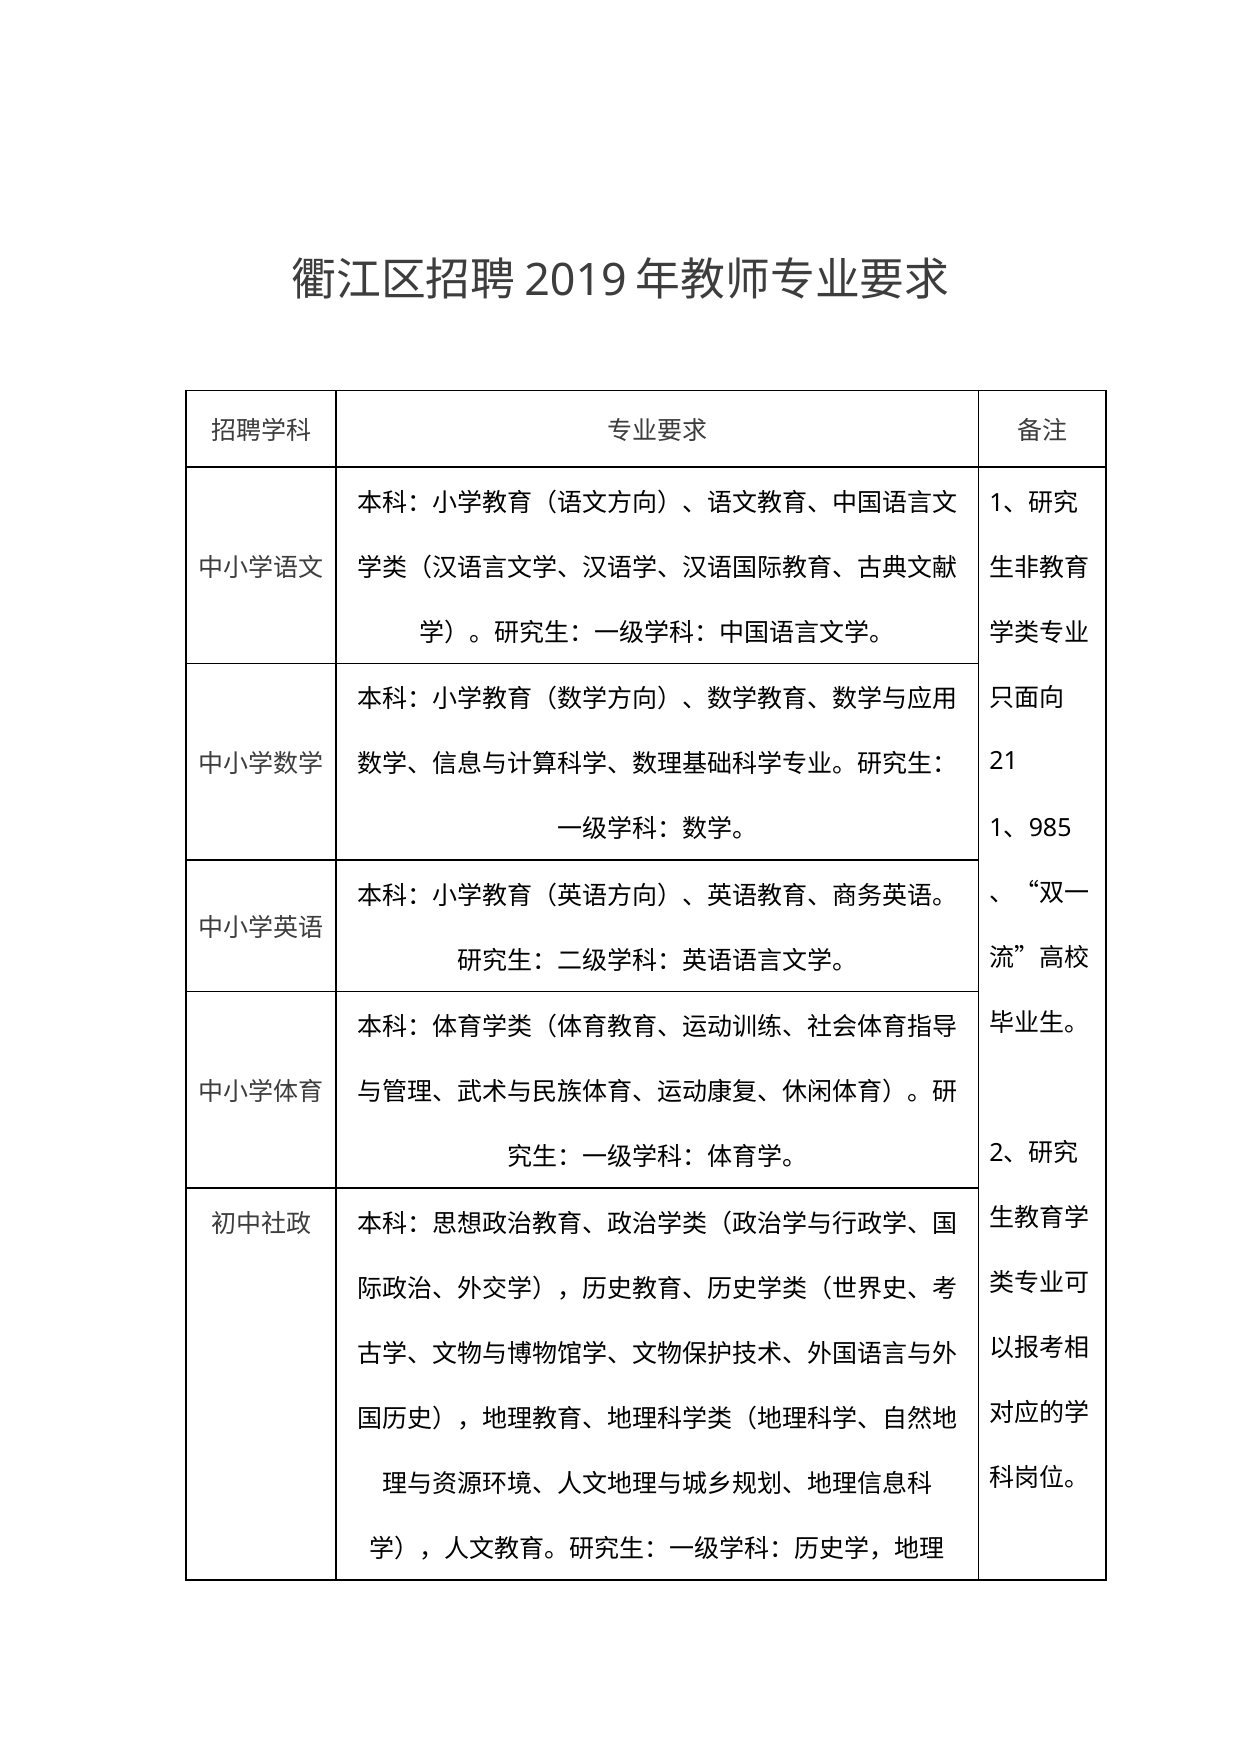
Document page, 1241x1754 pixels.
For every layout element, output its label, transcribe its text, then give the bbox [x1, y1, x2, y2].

table_header 备注 [979, 391, 1105, 466]
table_cell 1、研究生非教育学类专业只面向211、985、“双一流”高校毕业生。 2、研究生教育学类专业可以报考相对应的学科岗位。 2、其他要求见招聘对象及条件 [979, 468, 1105, 1579]
table_cell 本科：小学教育（数学方向）、数学教育、数学与应用数学、信息与计算科学、数理基础科学专业。研究生：一级学科：数学。 [337, 664, 978, 859]
table_cell 初中社政 [187, 1189, 335, 1579]
table_cell 中小学体育 [187, 992, 335, 1187]
table_cell 中小学数学 [187, 664, 335, 859]
table_cell 本科：体育学类（体育教育、运动训练、社会体育指导与管理、武术与民族体育、运动康复、休闲体育）。研究生：一级学科：体育学。 [337, 992, 978, 1187]
table_header 专业要求 [337, 391, 978, 466]
table_cell 本科：小学教育（英语方向）、英语教育、商务英语。研究生：二级学科：英语语言文学。 [337, 861, 978, 991]
table_cell 中小学语文 [187, 468, 335, 663]
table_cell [337, 1189, 978, 1579]
text 衢江区招聘2019年教师专业要求 [187, 162, 1053, 324]
table_header 招聘学科 [187, 391, 335, 466]
table_cell 中小学英语 [187, 861, 335, 991]
table_cell 本科：小学教育（语文方向）、语文教育、中国语言文学类（汉语言文学、汉语学、汉语国际教育、古典文献学）。研究生：一级学科：中国语言文学。 [337, 468, 978, 663]
